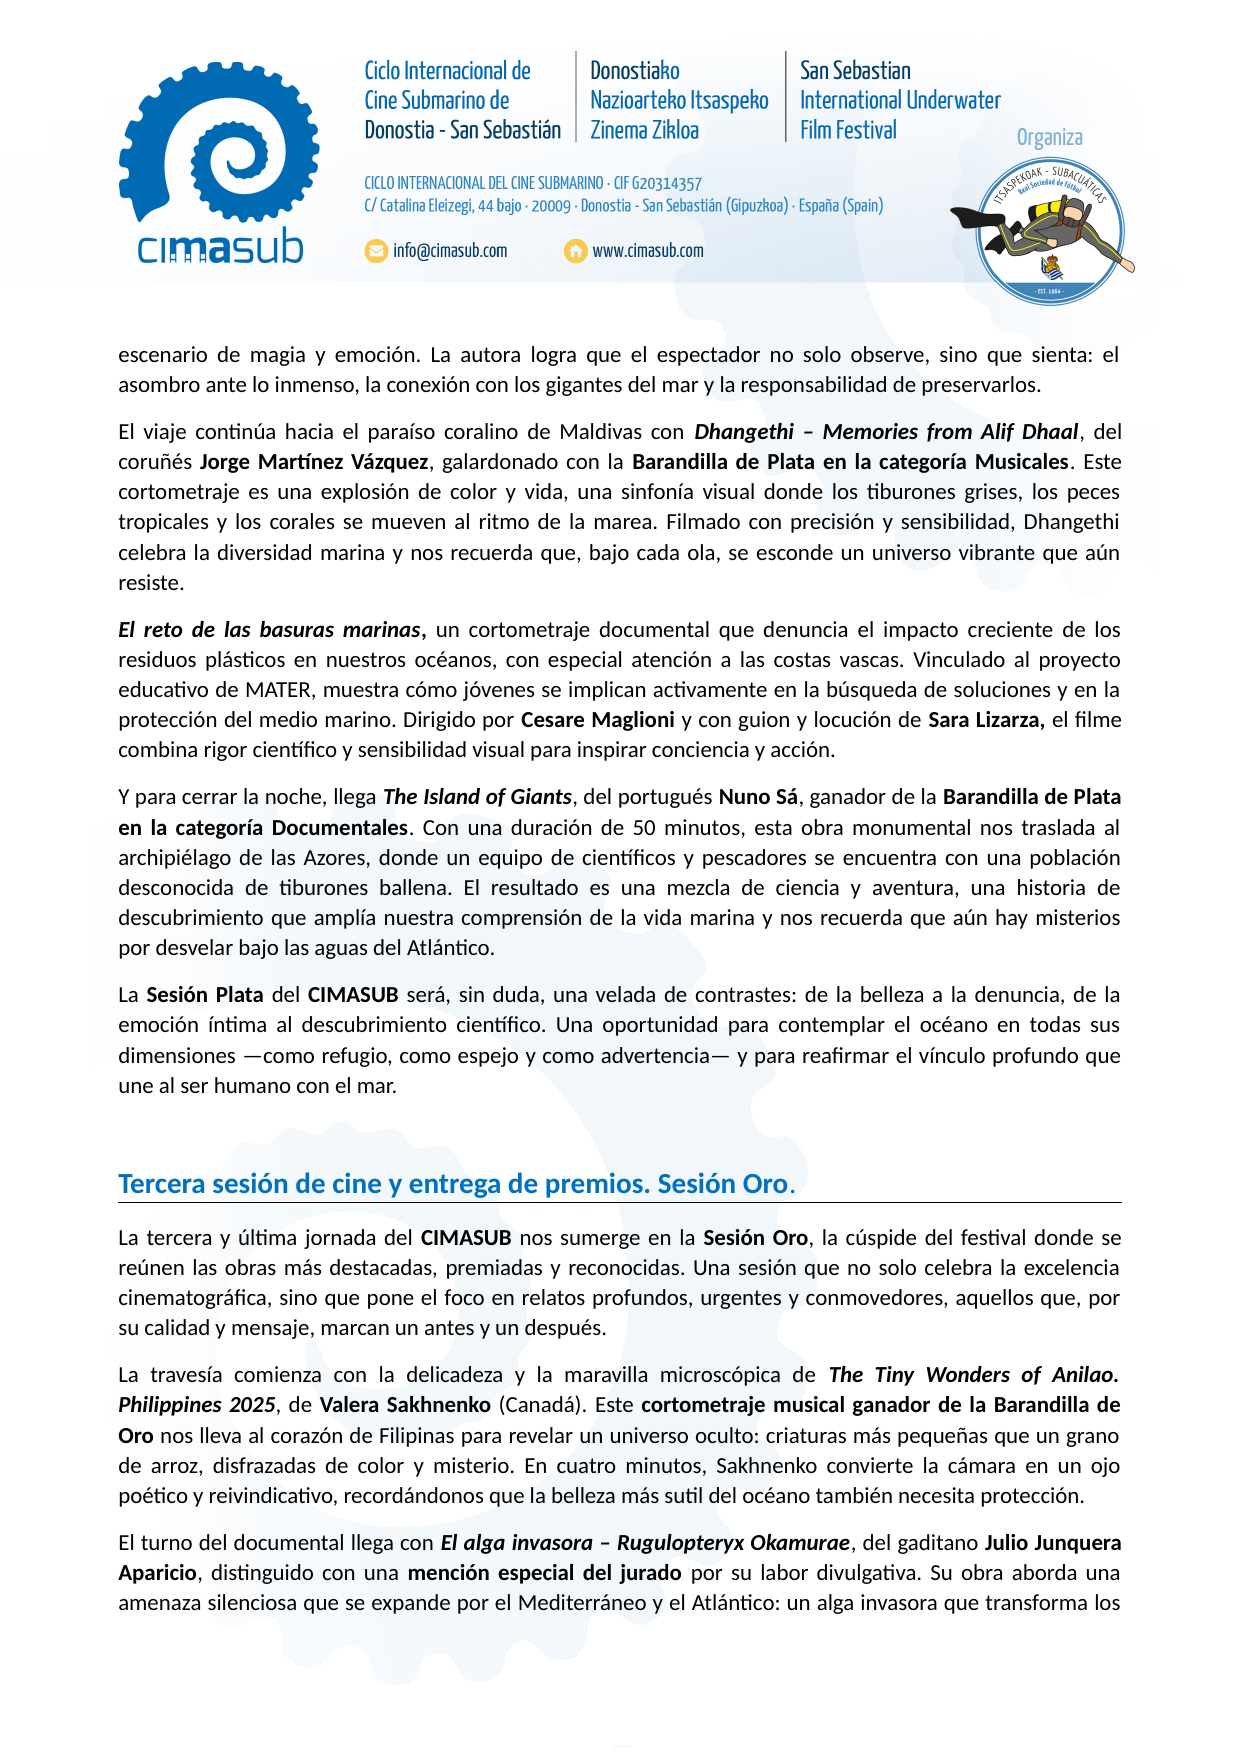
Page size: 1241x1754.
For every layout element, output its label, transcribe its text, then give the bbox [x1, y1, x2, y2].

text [118, 340, 1122, 398]
picture [1, 1, 1241, 1754]
text Tercera sesión de cine y entrega de premios. Sesión Oro. [118, 1165, 1122, 1202]
text Y para cerrar la noche, llega The Island of Giants, del portugués Nuno Sá, ganador de la Barandilla de Plata en la categoría Documentales. Con una duración de 50 minutos, esta obra monumental nos traslada al archipiélago de las Azores, donde un equipo de científicos y pescadores se encuentra con una población desconocida de tiburones ballena. El resultado es una mezcla de ciencia y aventura, una historia de descubrimiento que amplía nuestra comprensión de la vida marina y nos recuerda que aún hay misterios por desvelar bajo las aguas del Atlántico. [118, 782, 1122, 961]
text La tercera y última jornada del CIMASUB nos sumerge en la Sesión Oro, la cúspide del festival donde se reúnen las obras más destacadas, premiadas y reconocidas. Una sesión que no solo celebra la excelencia cinematográfica, sino que pone el foco en relatos profundos, urgentes y conmovedores, aquellos que, por su calidad y mensaje, marcan un antes y un después. [118, 1223, 1122, 1342]
text El reto de las basuras marinas, un cortometraje documental que denuncia el impacto creciente de los residuos plásticos en nuestros océanos, con especial atención a las costas vascas. Vinculado al proyecto educativo de MATER, muestra cómo jóvenes se implican activamente en la búsqueda de soluciones y en la protección del medio marino. Dirigido por Cesare Maglioni y con guion y locución de Sara Lizarza, el filme combina rigor científico y sensibilidad visual para inspirar conciencia y acción. [118, 615, 1122, 763]
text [118, 1528, 1122, 1617]
text La travesía comienza con la delicadeza y la maravilla microscópica de The Tiny Wonders of Anilao. Philippines 2025, de Valera Sakhnenko (Canadá). Este cortometraje musical ganador de la Barandilla de Oro nos lleva al corazón de Filipinas para revelar un universo oculto: criaturas más pequeñas que un grano de arroz, disfrazadas de color y misterio. En cuatro minutos, Sakhnenko convierte la cámara en un ojo poético y reivindicativo, recordándonos que la belleza más sutil del océano también necesita protección. [118, 1360, 1122, 1509]
text La Sesión Plata del CIMASUB será, sin duda, una velada de contrastes: de la belleza a la denuncia, de la emoción íntima al descubrimiento científico. Una oportunidad para contemplar el océano en todas sus dimensiones —como refugio, como espejo y como advertencia— y para reafirmar el vínculo profundo que une al ser humano con el mar. [118, 980, 1122, 1099]
text El viaje continúa hacia el paraíso coralino de Maldivas con Dhangethi – Memories from Alif Dhaal, del coruñés Jorge Martínez Vázquez, galardonado con la Barandilla de Plata en la categoría Musicales. Este cortometraje es una explosión de color y vida, una sinfonía visual donde los tiburones grises, los peces tropicales y los corales se mueven al ritmo de la marea. Filmado con precisión y sensibilidad, Dhangethi celebra la diversidad marina y nos recuerda que, bajo cada ola, se esconde un universo vibrante que aún resiste. [118, 417, 1122, 596]
